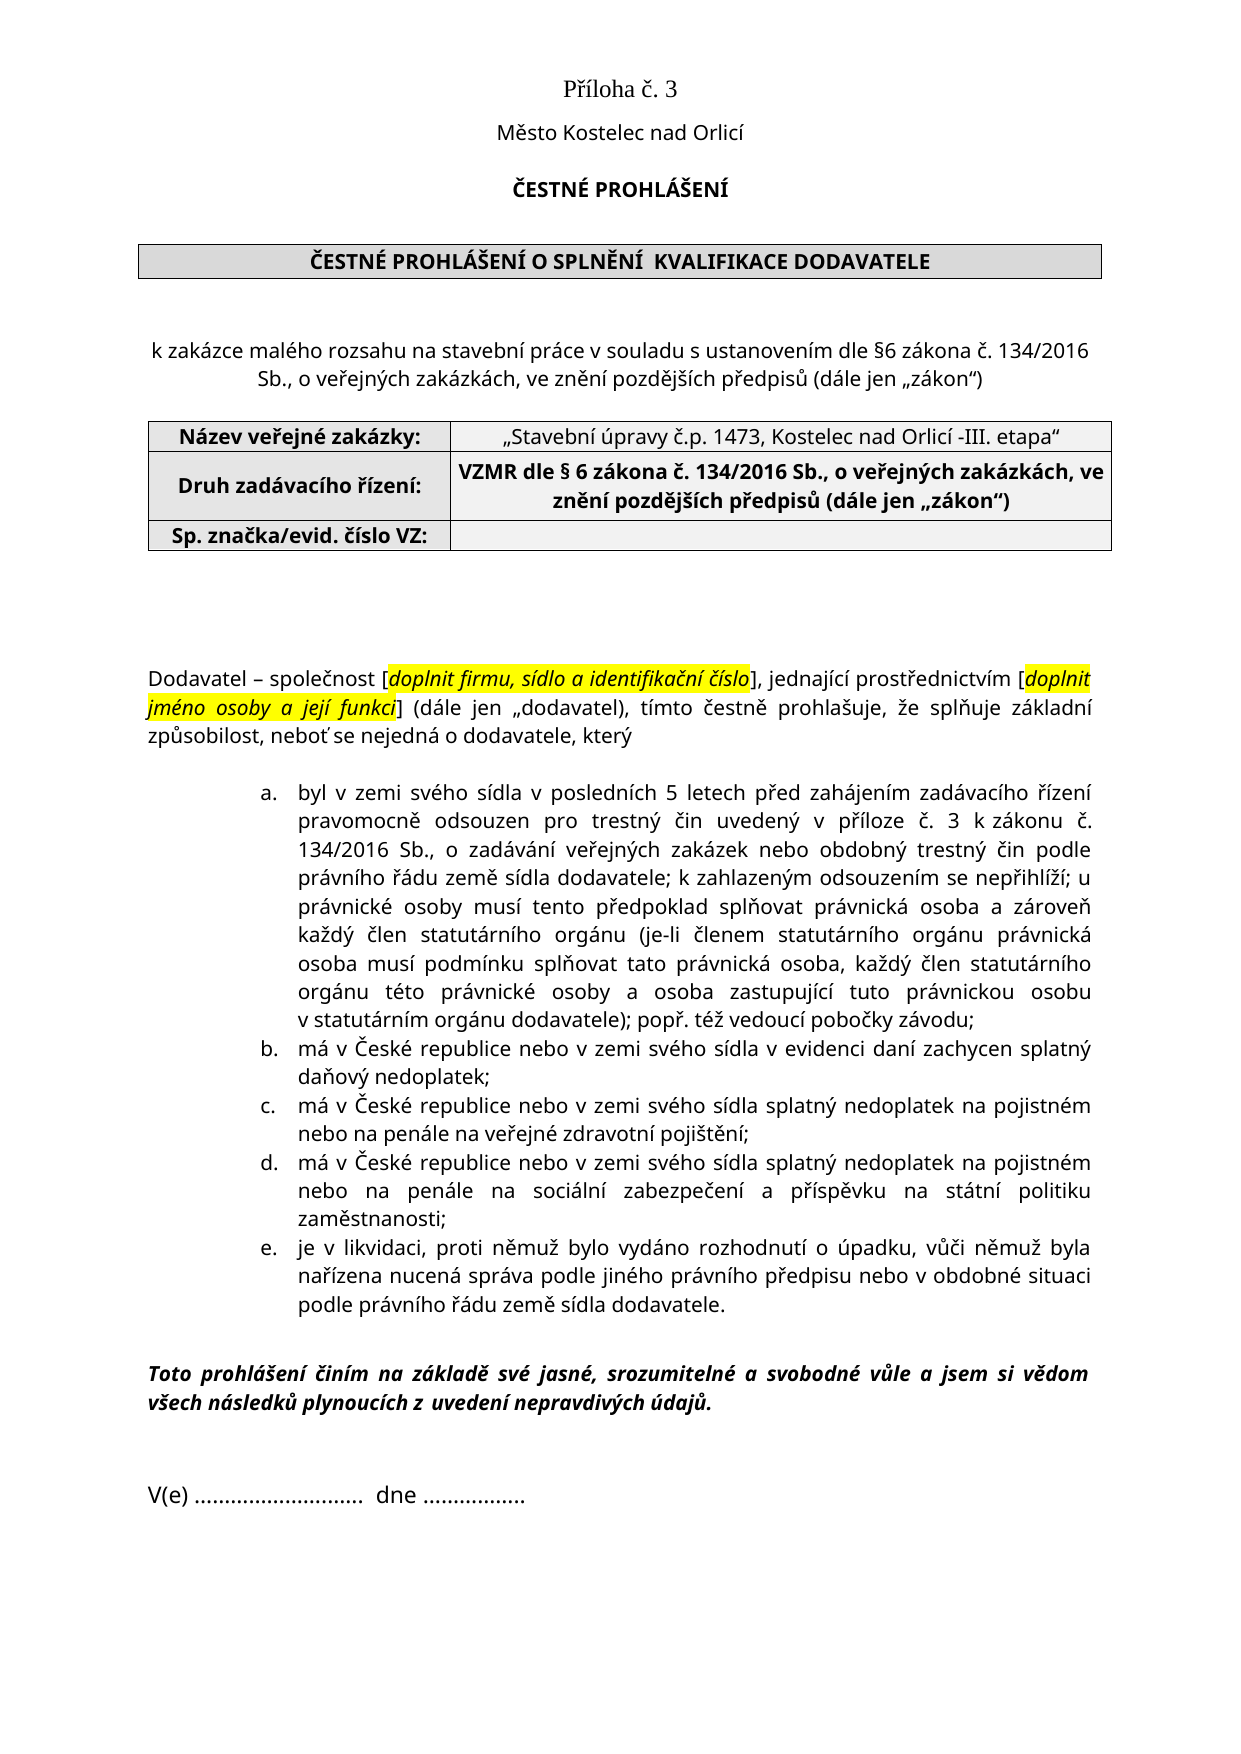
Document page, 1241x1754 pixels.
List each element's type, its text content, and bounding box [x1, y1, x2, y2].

table_cell Sp. značka/evid. číslo VZ: [149, 521, 450, 549]
list byl v zemi svého sídla v posledních 5 letech před zahájením zadávacího řízení pravomocně odsouzen pro trestný čin uvedený v příloze č. 3 k zákonu č. 134/2016 Sb., o zadávání veřejných zakázek nebo obdobný trestný čin podle právního řádu země sídla dodavatele; k zahlazeným odsouzením se nepřihlíží; u právnické osoby musí tento předpoklad splňovat právnická osoba a zároveň každý člen statutárního orgánu (je-li členem statutárního orgánu právnická osoba musí podmínku splňovat tato právnická osoba, každý člen statutárního orgánu této právnické osoby a osoba zastupující tuto právnickou osobu v statutárním orgánu dodavatele); popř. též vedoucí pobočky závodu; [260, 778, 1092, 1034]
list má v České republice nebo v zemi svého sídla splatný nedoplatek na pojistném nebo na penále na veřejné zdravotní pojištění; [260, 1091, 1092, 1148]
table_cell VZMR dle § 6 zákona č. 134/2016 Sb., o veřejných zakázkách, ve znění pozdějších předpisů (dále jen „zákon“) [451, 452, 1111, 520]
list má v České republice nebo v zemi svého sídla v evidenci daní zachycen splatný daňový nedoplatek; [260, 1034, 1092, 1091]
list má v České republice nebo v zemi svého sídla splatný nedoplatek na pojistném nebo na penále na sociální zabezpečení a příspěvku na státní politiku zaměstnanosti; [260, 1148, 1092, 1233]
table_header Název veřejné zakázky: [149, 422, 450, 451]
text Město Kostelec nad Orlicí [148, 118, 1092, 147]
list je v likvidaci, proti němuž bylo vydáno rozhodnutí o úpadku, vůči němuž byla nařízena nucená správa podle jiného právního předpisu nebo v obdobné situaci podle právního řádu země sídla dodavatele. [260, 1233, 1092, 1318]
text Čestné prohlášení [148, 175, 1092, 203]
text V(e) …………………..….. dne …………….. [148, 1479, 1092, 1510]
table_header „Stavební úpravy č.p. 1473, Kostelec nad Orlicí -III. etapa“ [451, 422, 1111, 451]
table_cell Druh zadávacího řízení: [149, 452, 450, 520]
subtitle čestné prohlášení o splnění KVALIFIKACE DODAVATELE [139, 245, 1101, 278]
table_cell [451, 521, 1111, 549]
text k zakázce malého rozsahu na stavební práce v souladu s ustanovením dle §6 zákona č. 134/2016 Sb., o veřejných zakázkách, ve znění pozdějších předpisů (dále jen „zákon“) [148, 336, 1092, 393]
text Toto prohlášení činím na základě své jasné, srozumitelné a svobodné vůle a jsem si vědom všech následků plynoucích z uvedení nepravdivých údajů. [148, 1359, 1092, 1416]
text Dodavatel – společnost [doplnit firmu, sídlo a identifikační číslo], jednající prostřednictvím [doplnit jméno osoby a její funkci] (dále jen „dodavatel), tímto čestně prohlašuje, že splňuje základní způsobilost, neboť se nejedná o dodavatele, který [148, 664, 1092, 749]
